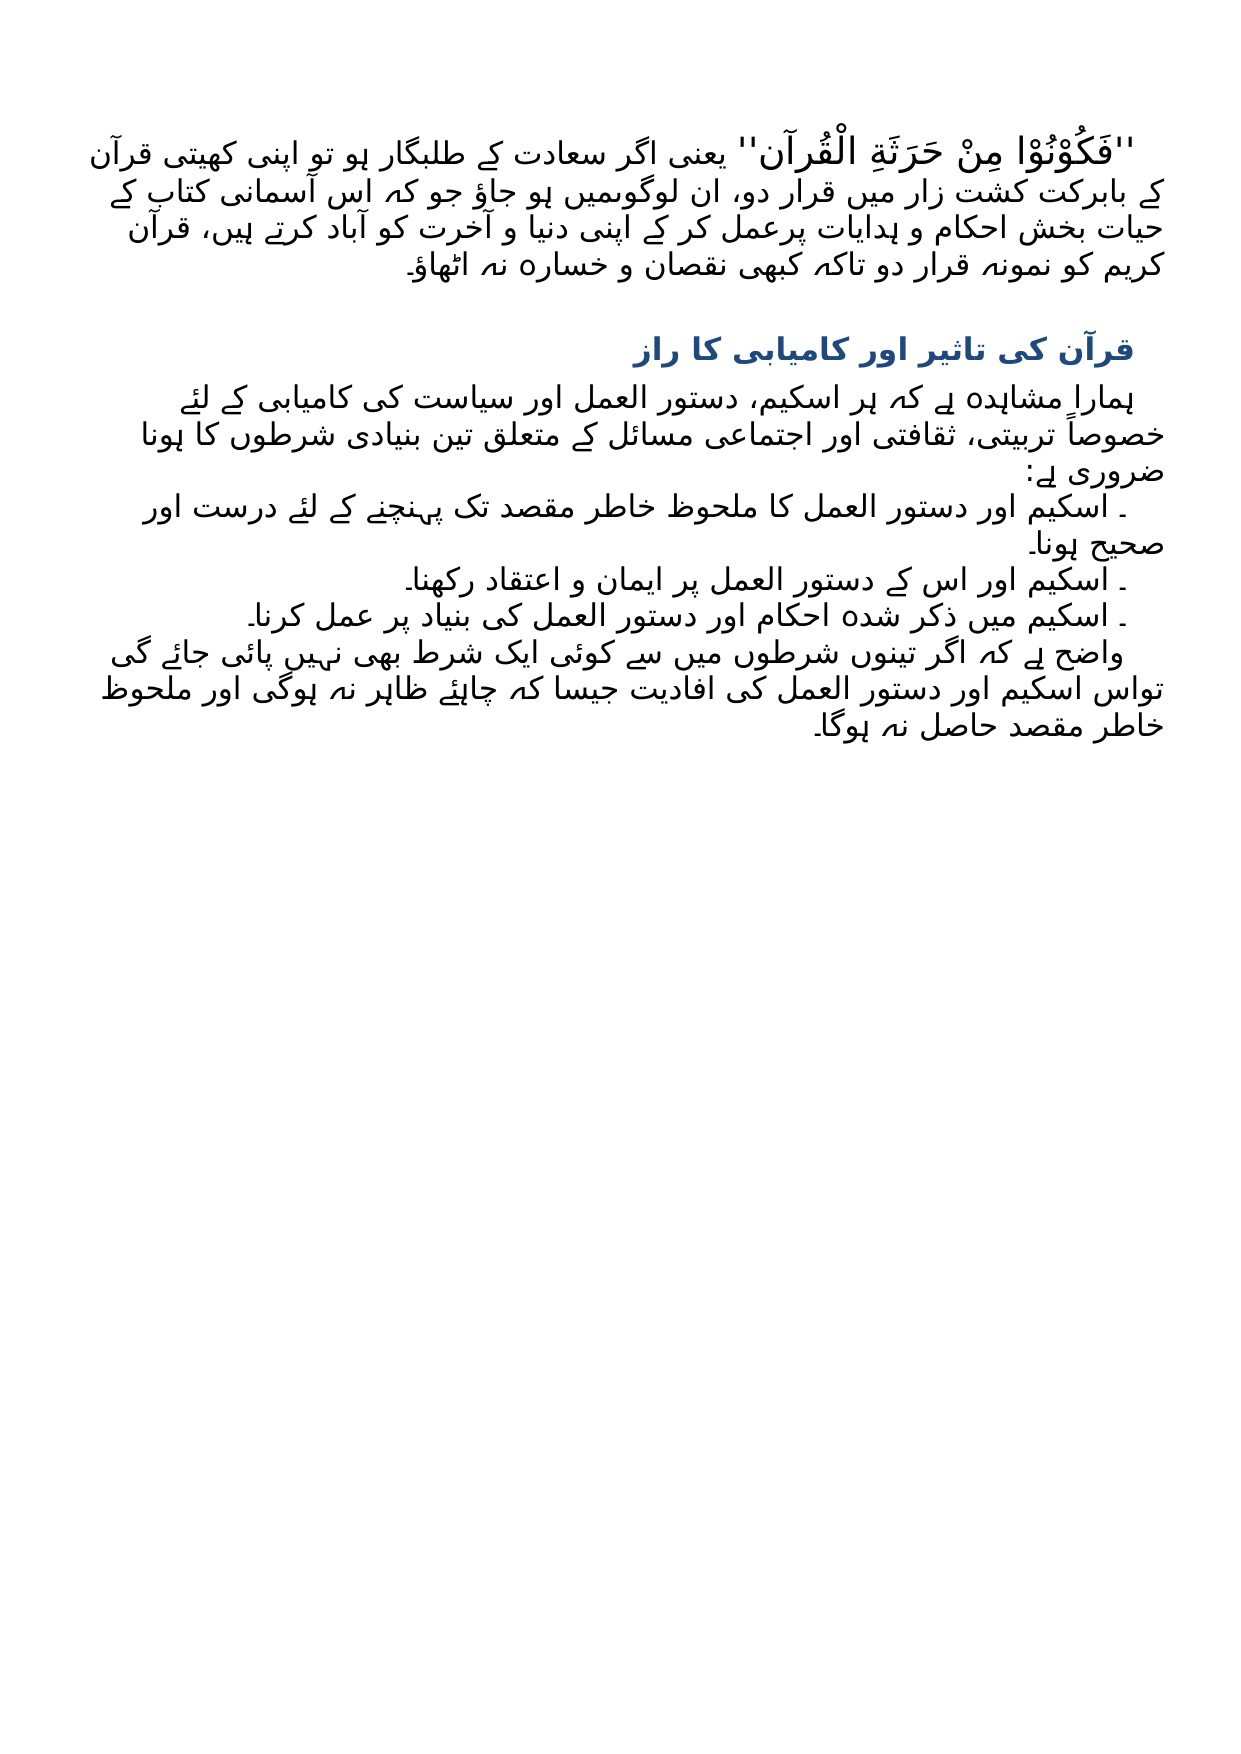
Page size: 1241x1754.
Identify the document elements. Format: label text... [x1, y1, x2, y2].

text ۔ اسکیم اور اس کے دستور العمل پر ایمان و اعتقاد رکھنا۔ [75, 561, 1165, 598]
text ۔ اسکیم میں ذکر شدہ احکام اور دستور العمل کی بنیاد پر عمل کرنا۔ [75, 598, 1165, 634]
subtitle قرآن کی تاثیر اور کامیابی کا راز [75, 331, 1165, 367]
text ہمارا مشاہدہ ہے کہ ہر اسکیم، دستور العمل اور سیاست کی کامیابی کے لئے خصوصاً تربیتی، ثقافتی اور اجتماعی مسائل کے متعلق تین بنیادی شرطوں کا ہونا ضروری ہے: [75, 380, 1165, 489]
text ''فَکُوْنُوْا مِنْ حَرَثَةِ الْقُرآن'' یعنی اگر سعادت کے طلبگار ہو تو اپنی کھیتی قرآن کے بابرکت کشت زار میں قرار دو، ان لوگوںمیں ہو جاؤ جو کہ اس آسمانی کتاب کے حیات بخش احکام و ہدایات پرعمل کر کے اپنی دنیا و آخرت کو آباد کرتے ہیں، قرآن کریم کو نمونہ قرار دو تاکہ کبھی نقصان و خسارہ نہ اٹھاؤ۔ [75, 130, 1165, 282]
text واضح ہے کہ اگر تینوں شرطوں میں سے کوئی ایک شرط بھی نہیں پائی جائے گی تواس اسکیم اور دستور العمل کی افادیت جیسا کہ چاہئے ظاہر نہ ہوگی اور ملحوظ خاطر مقصد حاصل نہ ہوگا۔ [75, 634, 1165, 743]
text ۔ اسکیم اور دستور العمل کا ملحوظ خاطر مقصد تک پہنچنے کے لئے درست اور صحیح ہونا۔ [75, 489, 1165, 561]
